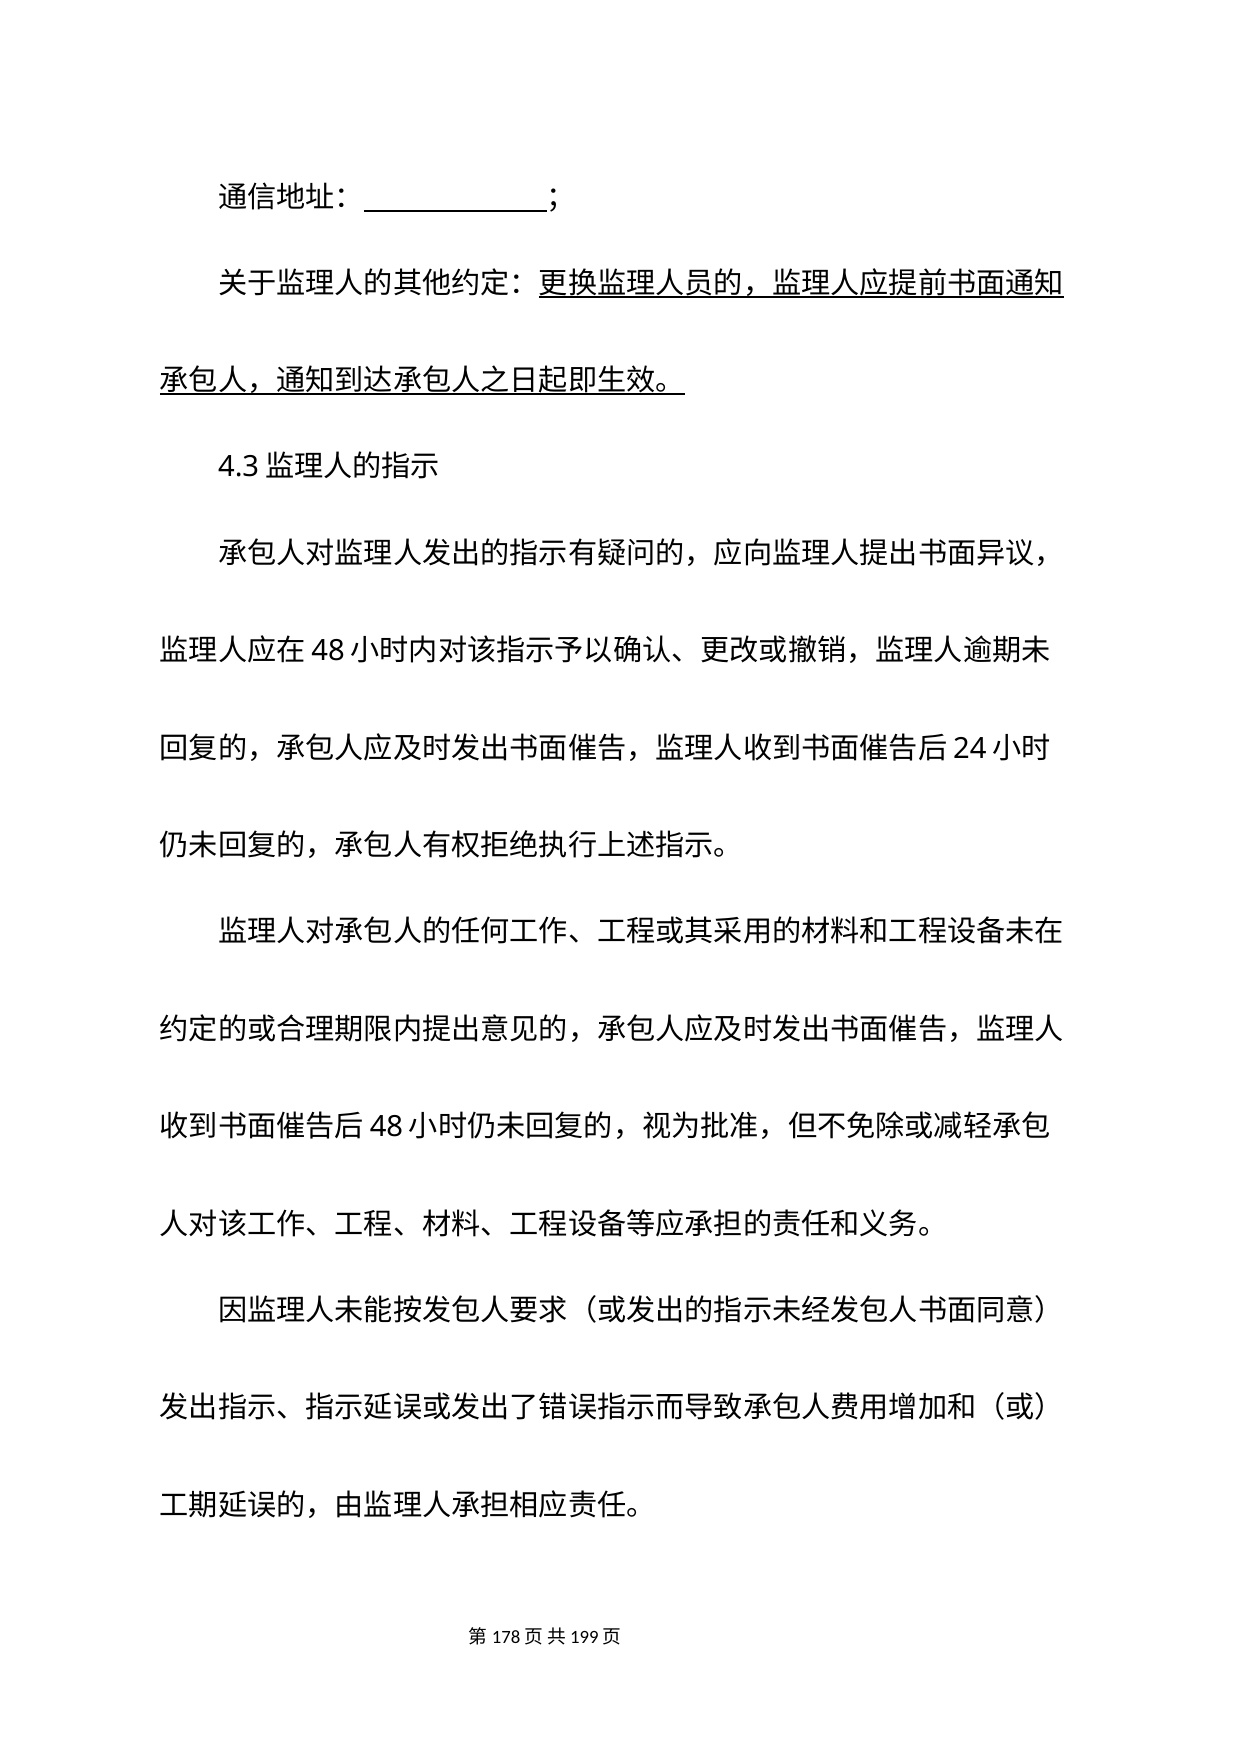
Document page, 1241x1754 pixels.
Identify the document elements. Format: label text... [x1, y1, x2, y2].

text 关于监理人的其他约定：更换监理人员的，监理人应提前书面通知承包人，通知到达承包人之日起即生效。 [159, 248, 1078, 411]
text 因监理人未能按发包人要求（或发出的指示未经发包人书面同意）发出指示、指示延误或发出了错误指示而导致承包人费用增加和（或）工期延误的，由监理人承担相应责任。 [159, 1275, 1078, 1535]
text 监理人对承包人的任何工作、工程或其采用的材料和工程设备未在约定的或合理期限内提出意见的，承包人应及时发出书面催告，监理人收到书面催告后48小时仍未回复的，视为批准，但不免除或减轻承包人对该工作、工程、材料、工程设备等应承担的责任和义务。 [159, 897, 1078, 1254]
text 通信地址： ； [159, 162, 1078, 227]
text 承包人对监理人发出的指示有疑问的，应向监理人提出书面异议，监理人应在48小时内对该指示予以确认、更改或撤销，监理人逾期未回复的，承包人应及时发出书面催告，监理人收到书面催告后24小时仍未回复的，承包人有权拒绝执行上述指示。 [159, 518, 1078, 875]
text 4.3监理人的指示 [159, 432, 1078, 497]
